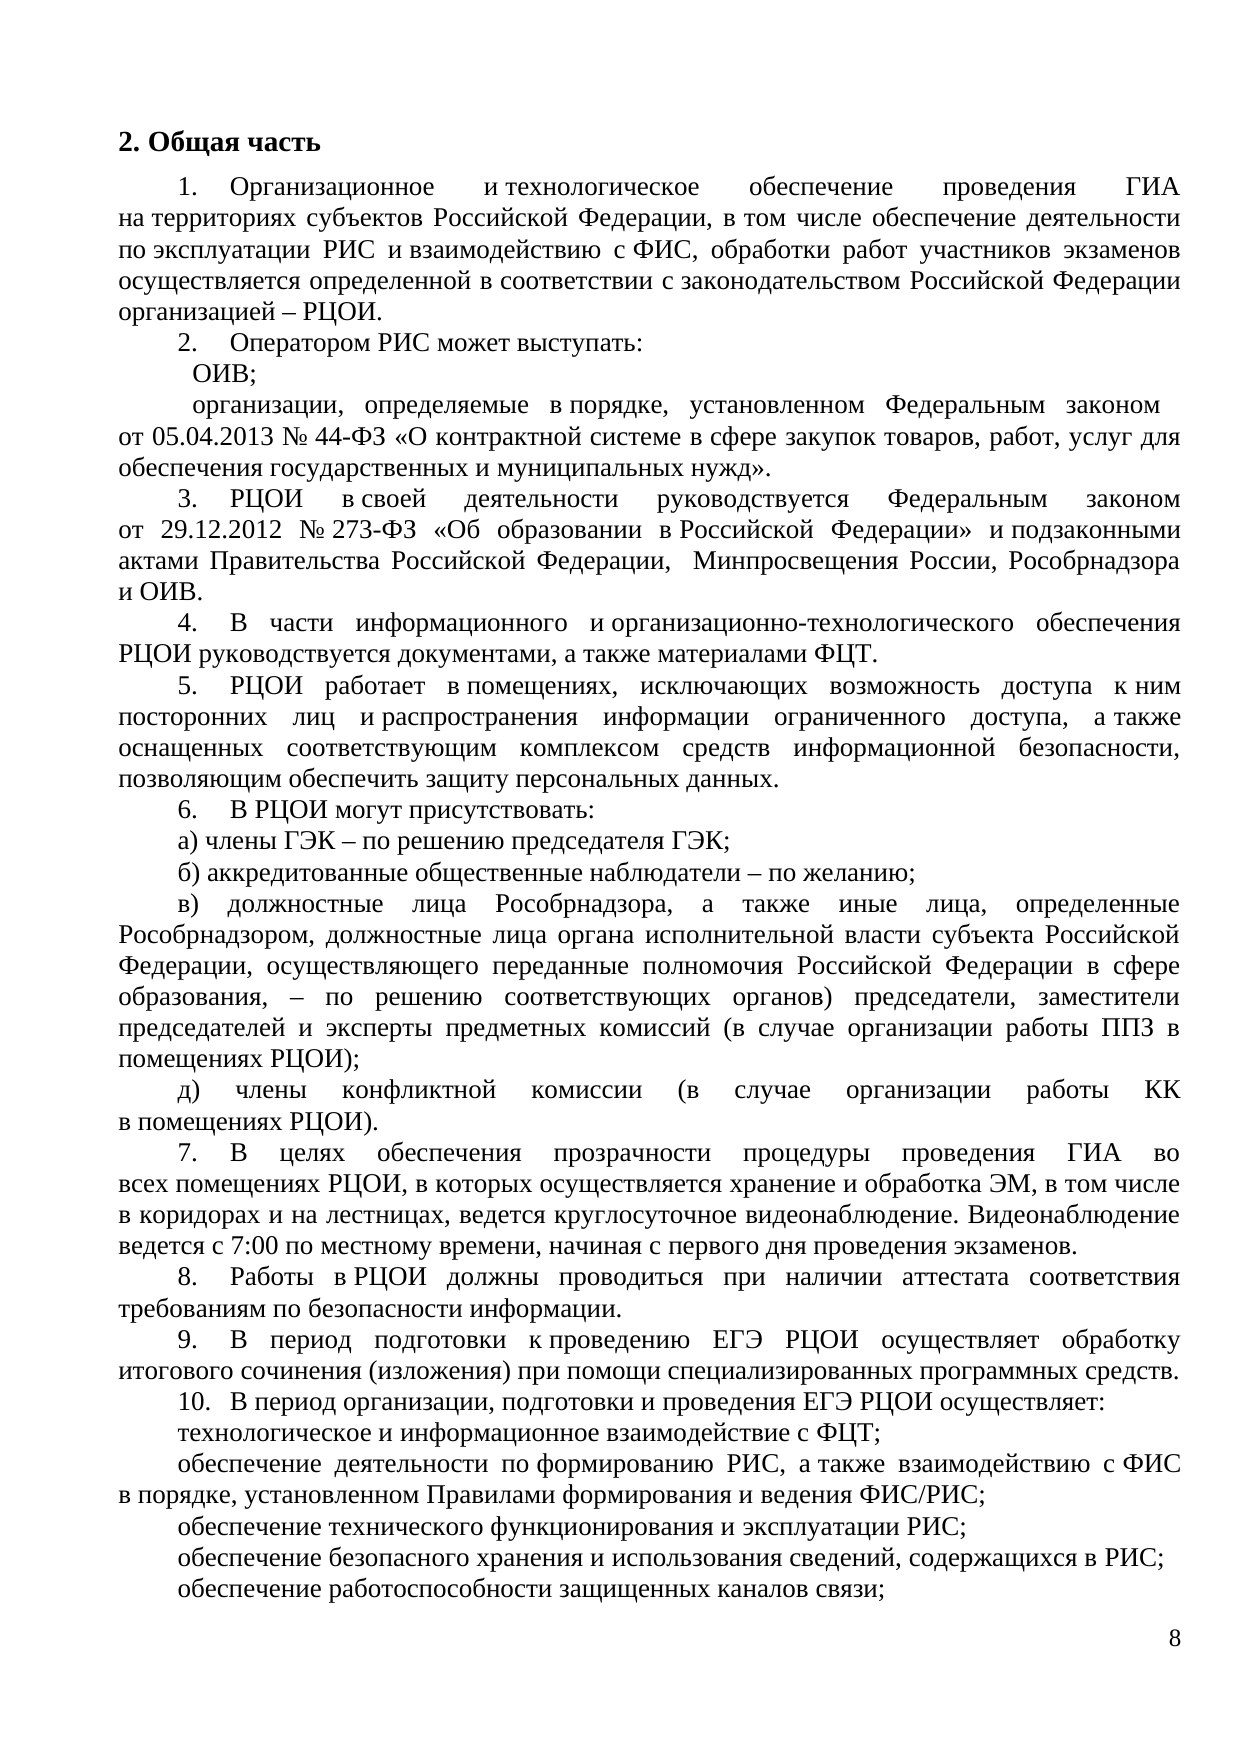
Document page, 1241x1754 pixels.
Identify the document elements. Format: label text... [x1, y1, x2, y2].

text б) аккредитованные общественные наблюдатели – по желанию; [118, 856, 1181, 887]
text д) члены конфликтной комиссии (в случае организации работы КК в помещениях РЦОИ). [118, 1074, 1181, 1136]
list Работы в РЦОИ должны проводиться при наличии аттестата соответствия требованиям по безопасности информации. [118, 1261, 1181, 1323]
list обеспечение безопасного хранения и использования сведений, содержащихся в РИС; [118, 1541, 1181, 1572]
list Оператором РИС может выступать: [118, 326, 1181, 357]
list технологическое и информационное взаимодействие с ФЦТ; [118, 1416, 1181, 1447]
list В период организации, подготовки и проведения ЕГЭ РЦОИ осуществляет: [118, 1385, 1181, 1416]
list РЦОИ в своей деятельности руководствуется Федеральным законом от 29.12.2012 № 273-ФЗ «Об образовании в Российской Федерации» и подзаконными актами Правительства Российской Федерации, Минпросвещения России, Рособрнадзора и ОИВ. [118, 482, 1181, 606]
text в) должностные лица Рособрнадзора, а также иные лица, определенные Рособрнадзором, должностные лица органа исполнительной власти субъекта Российской Федерации, осуществляющего переданные полномочия Российской Федерации в сфере образования, – по решению соответствующих органов) председатели, заместители председателей и эксперты предметных комиссий (в случае организации работы ППЗ в помещениях РЦОИ); [118, 887, 1181, 1074]
list обеспечение работоспособности защищенных каналов связи; [118, 1572, 1181, 1603]
list Организационное и технологическое обеспечение проведения ГИА на территориях субъектов Российской Федерации, в том числе обеспечение деятельности по эксплуатации РИС и взаимодействию с ФИС, обработки работ участников экзаменов осуществляется определенной в соответствии с законодательством Российской Федерации организацией – РЦОИ. [118, 170, 1181, 326]
text а) члены ГЭК – по решению председателя ГЭК; [118, 824, 1181, 856]
text ОИВ; [118, 357, 1181, 388]
list В целях обеспечения прозрачности процедуры проведения ГИА во всех помещениях РЦОИ, в которых осуществляется хранение и обработка ЭМ, в том числе в коридорах и на лестницах, ведется круглосуточное видеонаблюдение. Видеонаблюдение ведется с 7:00 по местному времени, начиная с первого дня проведения экзаменов. [118, 1136, 1181, 1261]
subtitle Общая часть [118, 124, 1181, 158]
list В РЦОИ могут присутствовать: [118, 793, 1181, 824]
list обеспечение технического функционирования и эксплуатации РИС; [118, 1510, 1181, 1541]
list РЦОИ работает в помещениях, исключающих возможность доступа к ним посторонних лиц и распространения информации ограниченного доступа, а также оснащенных соответствующим комплексом средств информационной безопасности, позволяющим обеспечить защиту персональных данных. [118, 669, 1181, 793]
text организации, определяемые в порядке, установленном Федеральным законом от 05.04.2013 № 44-ФЗ «О контрактной системе в сфере закупок товаров, работ, услуг для обеспечения государственных и муниципальных нужд». [118, 388, 1181, 482]
list В период подготовки к проведению ЕГЭ РЦОИ осуществляет обработку итогового сочинения (изложения) при помощи специализированных программных средств. [118, 1323, 1181, 1385]
list обеспечение деятельности по формированию РИС, а также взаимодействию с ФИС в порядке, установленном Правилами формирования и ведения ФИС/РИС; [118, 1447, 1181, 1510]
list В части информационного и организационно-технологического обеспечения РЦОИ руководствуется документами, а также материалами ФЦТ. [118, 606, 1181, 669]
